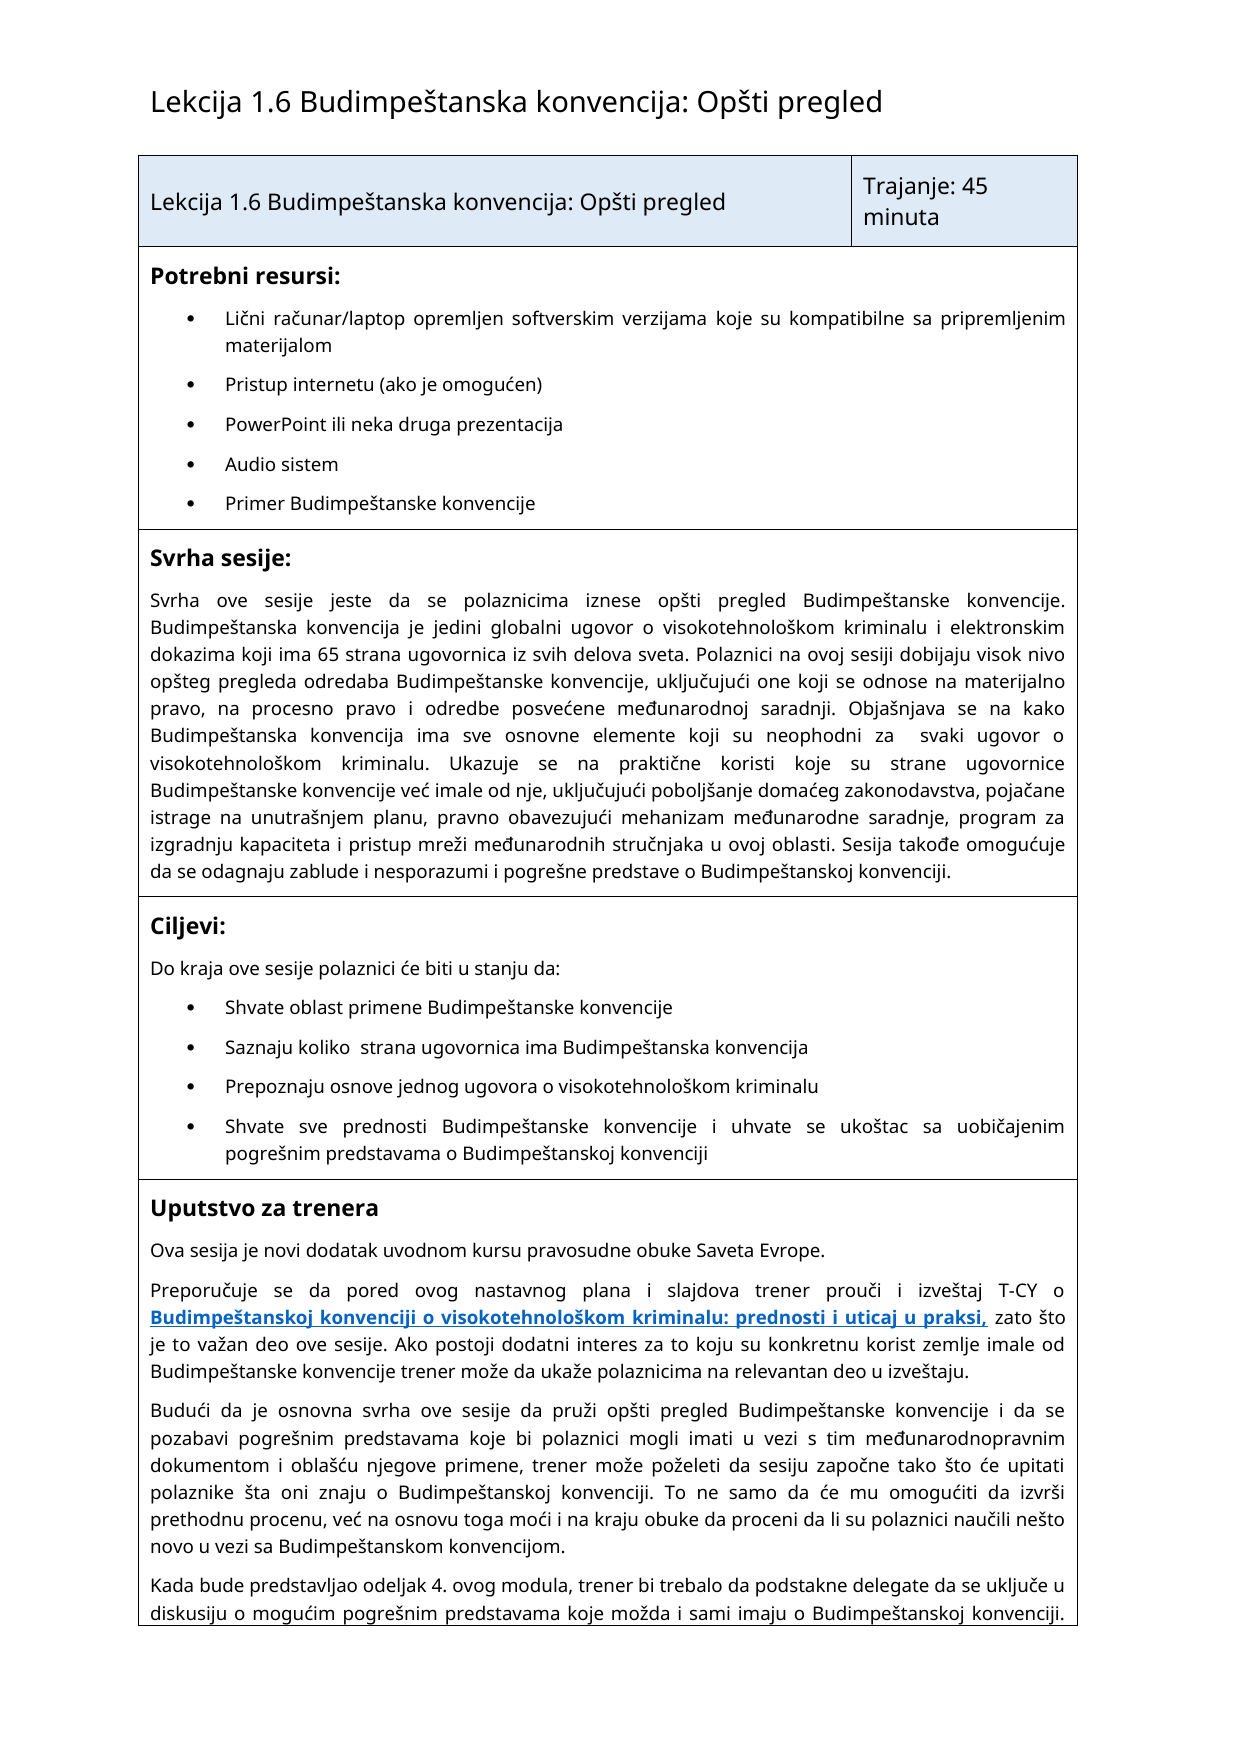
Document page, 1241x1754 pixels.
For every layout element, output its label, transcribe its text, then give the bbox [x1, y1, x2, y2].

table_header Lekcija 1.6 Budimpeštanska konvencija: Opšti pregled [139, 156, 851, 246]
table_header Trajanje: 45 minuta [852, 156, 1077, 246]
table_cell Potrebni resursi: Lični računar/laptop opremljen softverskim verzijama koje su kompatibilne sa pripremljenim materijalom Pristup internetu (ako je omogućen) PowerPoint ili neka druga prezentacija Audio sistem Primer Budimpeštanske konvencije [139, 247, 1077, 528]
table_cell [139, 1180, 1077, 1625]
text Lekcija 1.6 Budimpeštanska konvencija: Opšti pregled [150, 82, 1090, 121]
table_cell Svrha sesije: Svrha ove sesije jeste da se polaznicima iznese opšti pregled Budimpeštanske konvencije. Budimpeštanska konvencija je jedini globalni ugovor o visokotehnološkom kriminalu i elektronskim dokazima koji ima 65 strana ugovornica iz svih delova sveta. Polaznici na ovoj sesiji dobijaju visok nivo opšteg pregleda odredaba Budimpeštanske konvencije, uključujući one koji se odnose na materijalno pravo, na procesno pravo i odredbe posvećene međunarodnoj saradnji. Objašnjava se na kako Budimpeštanska konvencija ima sve osnovne elemente koji su neophodni za svaki ugovor o visokotehnološkom kriminalu. Ukazuje se na praktične koristi koje su strane ugovornice Budimpeštanske konvencije već imale od nje, uključujući poboljšanje domaćeg zakonodavstva, pojačane istrage na unutrašnjem planu, pravno obavezujući mehanizam međunarodne saradnje, program za izgradnju kapaciteta i pristup mreži međunarodnih stručnjaka u ovoj oblasti. Sesija takođe omogućuje da se odagnaju zablude i nesporazumi i pogrešne predstave o Budimpeštanskoj konvenciji. [139, 530, 1077, 896]
table_cell Ciljevi: Do kraja ove sesije polaznici će biti u stanju da: Shvate oblast primene Budimpeštanske konvencije Saznaju koliko strana ugovornica ima Budimpeštanska konvencija Prepoznaju osnove jednog ugovora o visokotehnološkom kriminalu Shvate sve prednosti Budimpeštanske konvencije i uhvate se ukoštac sa uobičajenim pogrešnim predstavama o Budimpeštanskoj konvenciji [139, 897, 1077, 1178]
